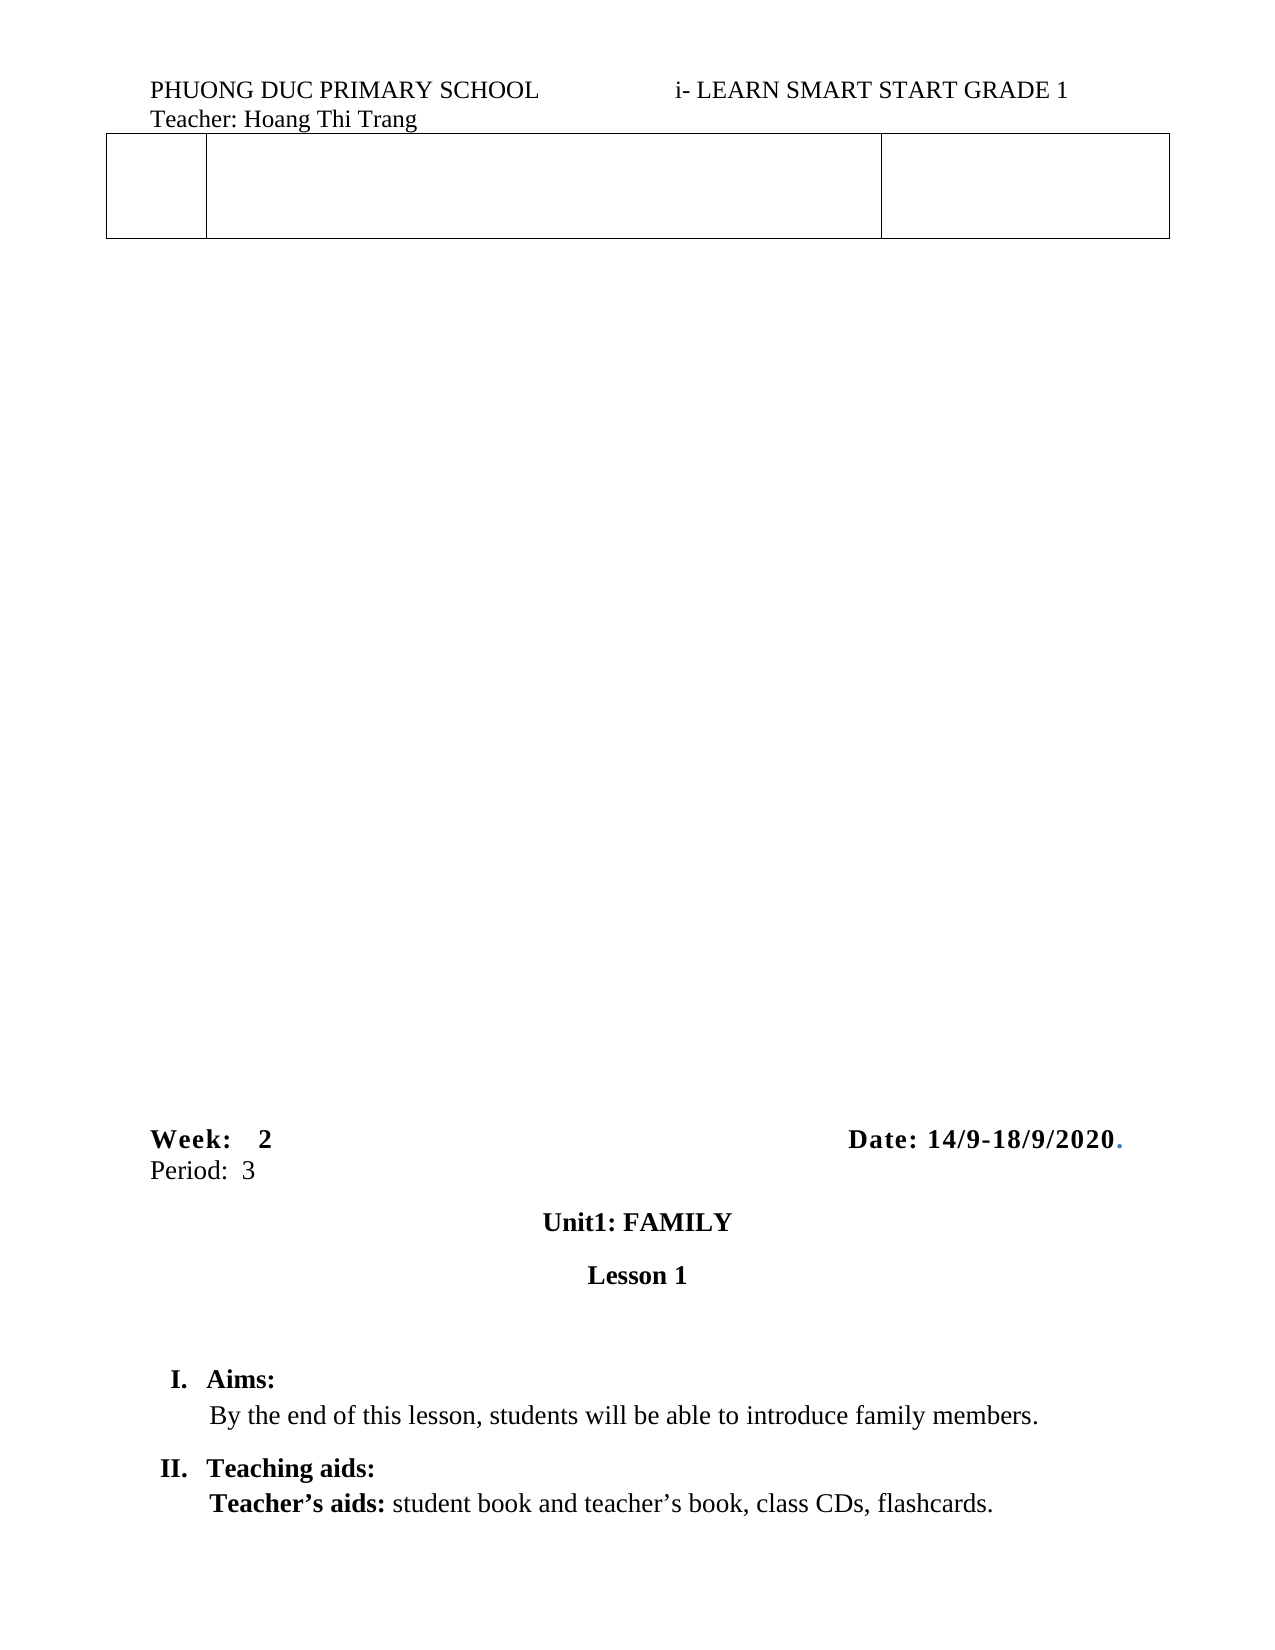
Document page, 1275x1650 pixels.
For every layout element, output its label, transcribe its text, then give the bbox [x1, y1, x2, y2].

list Teaching aids: [187, 1452, 1125, 1483]
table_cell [882, 134, 1169, 238]
text Unit1: FAMILY [150, 1206, 1125, 1237]
text Lesson 1 [150, 1259, 1125, 1290]
list Aims: [187, 1363, 1125, 1395]
subtitle Week: 2 Date: 14/9-18/9/2020. [150, 1123, 1125, 1154]
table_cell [207, 134, 881, 238]
text Teacher’s aids: student book and teacher’s book, class CDs, flashcards. [169, 1487, 1125, 1518]
text By the end of this lesson, students will be able to introduce family members. [169, 1399, 1125, 1430]
table_cell 5’ [107, 134, 206, 238]
text Period: 3 [150, 1154, 1125, 1185]
